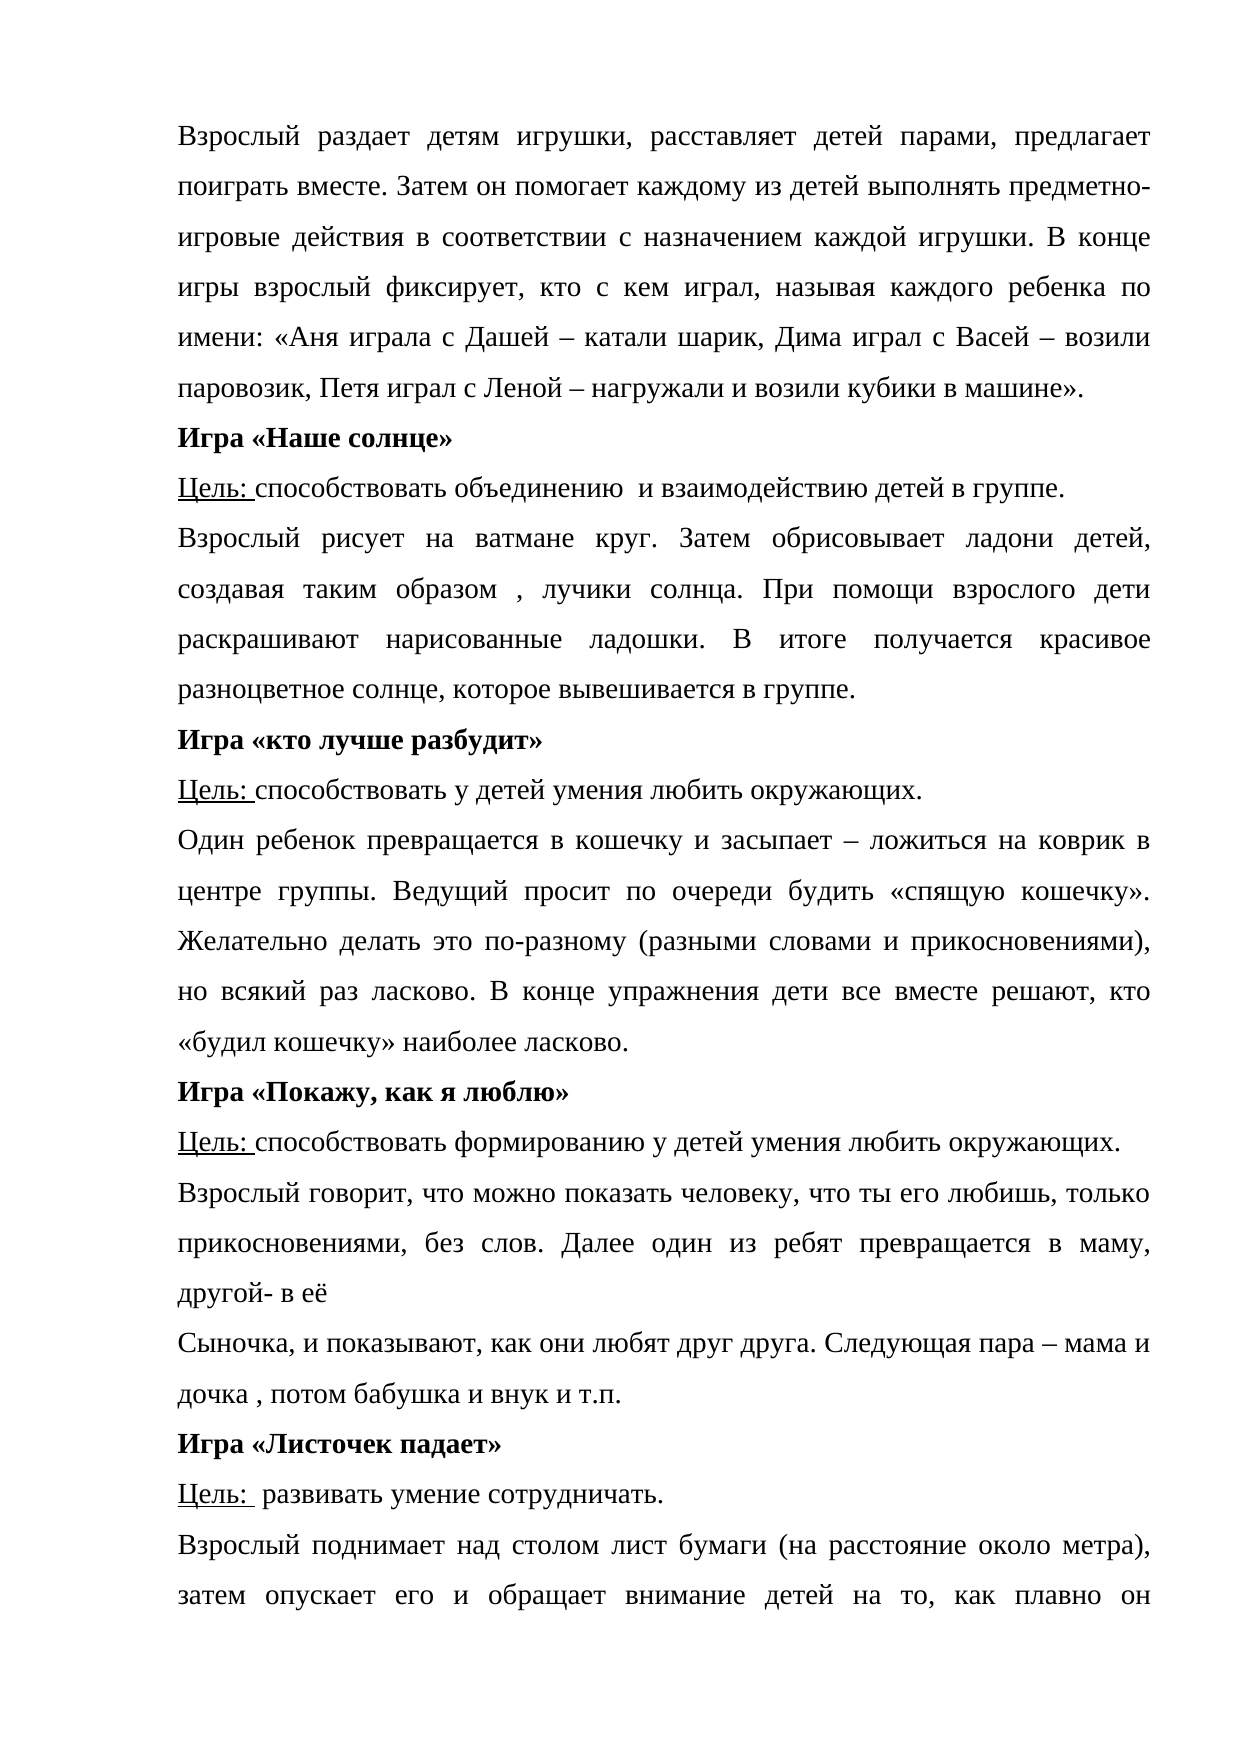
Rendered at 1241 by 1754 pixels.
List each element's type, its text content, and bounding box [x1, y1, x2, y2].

text Игра «Листочек падает» [177, 1426, 1152, 1460]
text Игра «кто лучше разбудит» [177, 722, 1152, 755]
text Взрослый раздает детям игрушки, расставляет детей парами, предлагает поиграть вместе. Затем он помогает каждому из детей выполнять предметно-игровые действия в соответствии с назначением каждой игрушки. В конце игры взрослый фиксирует, кто с кем играл, называя каждого ребенка по имени: «Аня играла с Дашей – катали шарик, Дима играл с Васей – возили паровозик, Петя играл с Леной – нагружали и возили кубики в машине». [177, 118, 1152, 403]
text Цель: развивать умение сотрудничать. [177, 1477, 1152, 1510]
text Один ребенок превращается в кошечку и засыпает – ложиться на коврик в центре группы. Ведущий просит по очереди будить «спящую кошечку». Желательно делать это по-разному (разными словами и прикосновениями), но всякий раз ласково. В конце упражнения дети все вместе решают, кто «будил кошечку» наиболее ласково. [177, 822, 1152, 1057]
text Взрослый говорит, что можно показать человеку, что ты его любишь, только прикосновениями, без слов. Далее один из ребят превращается в маму, другой- в её [177, 1175, 1152, 1309]
text Цель: способствовать объединению и взаимодействию детей в группе. [177, 470, 1152, 504]
text Цель: способствовать у детей умения любить окружающих. [177, 772, 1152, 806]
text Игра «Наше солнце» [177, 420, 1152, 453]
text Игра «Покажу, как я люблю» [177, 1074, 1152, 1108]
text Цель: способствовать формированию у детей умения любить окружающих. [177, 1124, 1152, 1158]
text Взрослый рисует на ватмане круг. Затем обрисовывает ладони детей, создавая таким образом , лучики солнца. При помощи взрослого дети раскрашивают нарисованные ладошки. В итоге получается красивое разноцветное солнце, которое вывешивается в группе. [177, 521, 1152, 705]
text Сыночка, и показывают, как они любят друг друга. Следующая пара – мама и дочка , потом бабушка и внук и т.п. [177, 1326, 1152, 1409]
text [177, 1527, 1152, 1611]
